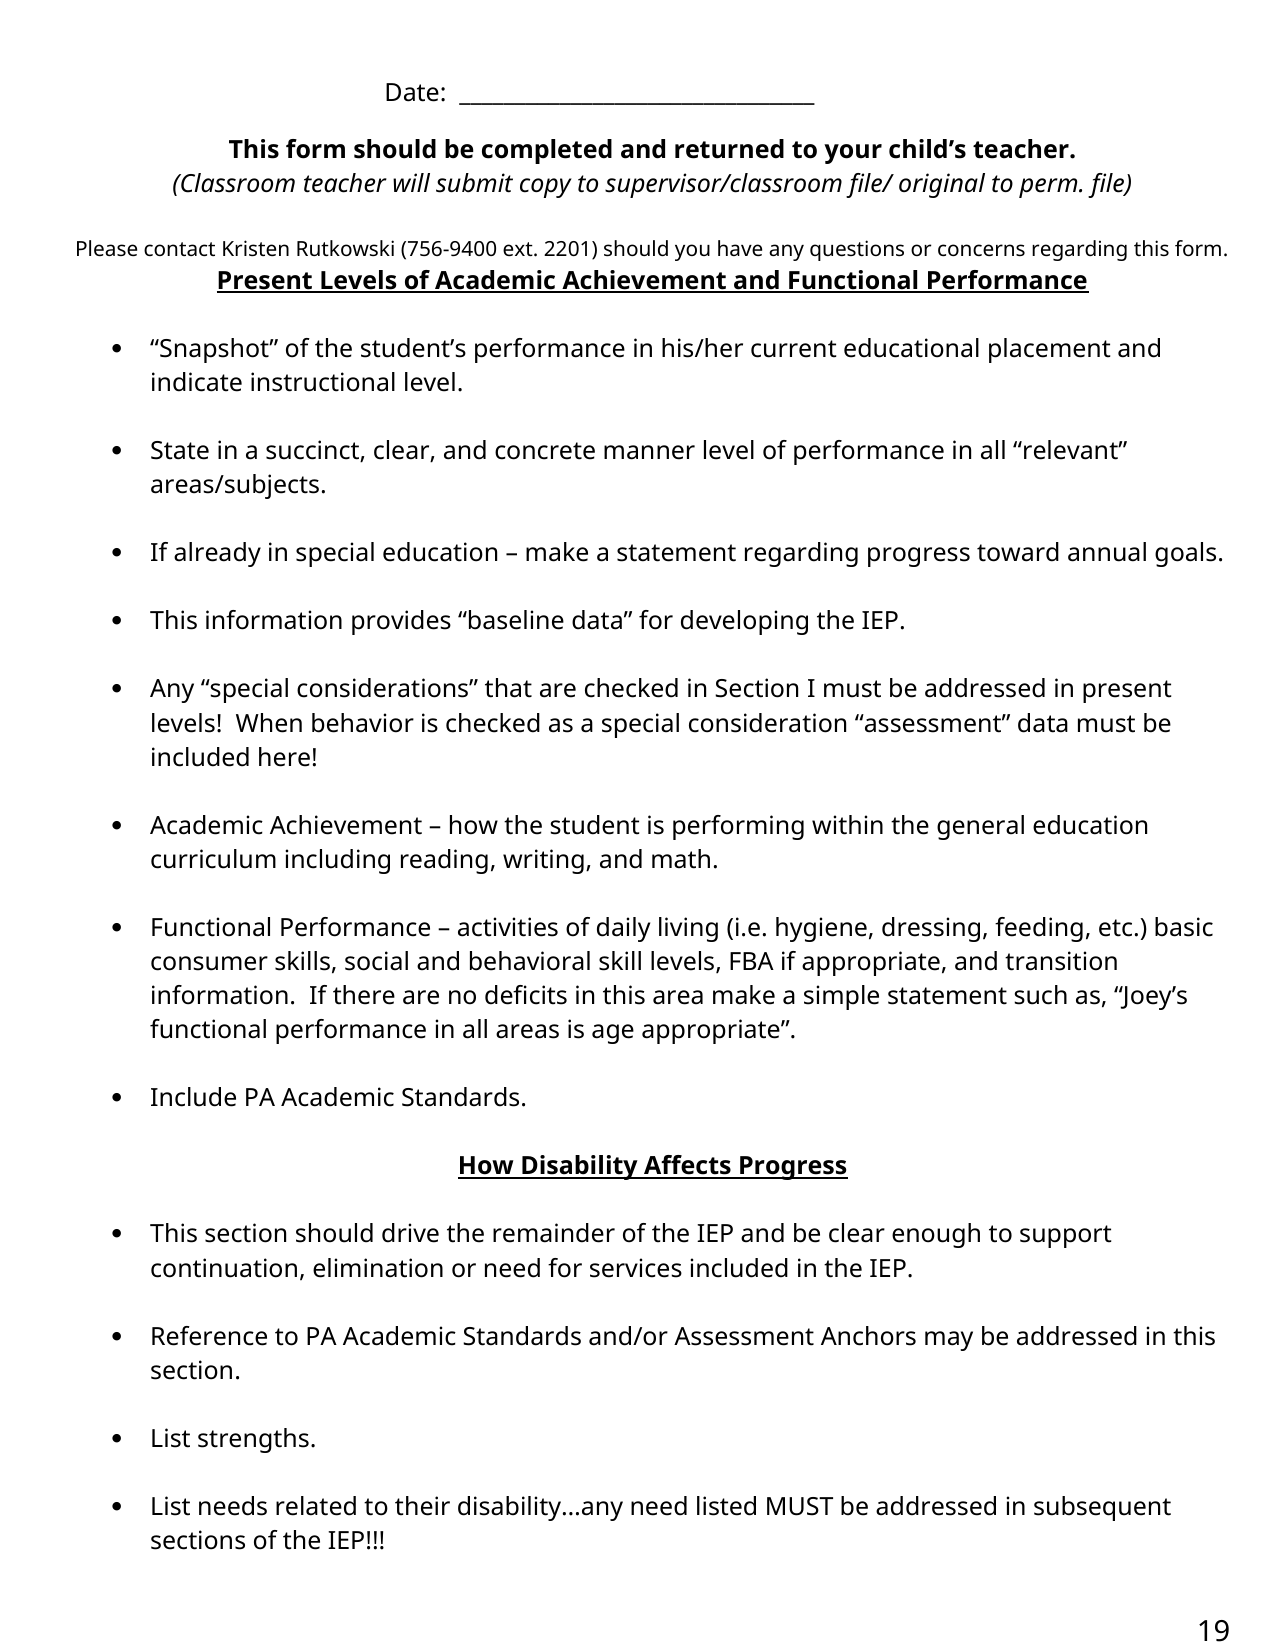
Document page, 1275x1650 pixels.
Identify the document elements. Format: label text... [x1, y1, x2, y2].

list List strengths. [112, 1421, 1230, 1454]
list Reference to PA Academic Standards and/or Assessment Anchors may be addressed in this section. [112, 1318, 1230, 1386]
text Date: ________________________________ [75, 75, 1230, 109]
list State in a succinct, clear, and concrete manner level of performance in all “relevant” areas/subjects. [112, 433, 1230, 501]
list Academic Achievement – how the student is performing within the general education curriculum including reading, writing, and math. [112, 807, 1230, 876]
text This form should be completed and returned to your child’s teacher. [75, 132, 1230, 166]
list This section should drive the remainder of the IEP and be clear enough to support continuation, elimination or need for services included in the IEP. [112, 1216, 1230, 1284]
text Present Levels of Academic Achievement and Functional Performance [75, 262, 1230, 296]
list If already in special education – make a statement regarding progress toward annual goals. [112, 535, 1230, 569]
list Include PA Academic Standards. [112, 1080, 1230, 1114]
list Any “special considerations” that are checked in Section I must be addressed in present levels! When behavior is checked as a special consideration “assessment” data must be included here! [112, 671, 1230, 773]
text Please contact Kristen Rutkowski (756-9400 ext. 2201) should you have any questions or concerns regarding this form. [75, 234, 1230, 262]
list List needs related to their disability…any need listed MUST be addressed in subsequent sections of the IEP!!! [112, 1489, 1230, 1557]
text How Disability Affects Progress [75, 1148, 1230, 1182]
list “Snapshot” of the student’s performance in his/her current educational placement and indicate instructional level. [112, 331, 1230, 399]
list Functional Performance – activities of daily living (i.e. hygiene, dressing, feeding, etc.) basic consumer skills, social and behavioral skill levels, FBA if appropriate, and transition information. If there are no deficits in this area make a simple statement such as, “Joey’s functional performance in all areas is age appropriate”. [112, 909, 1230, 1046]
text (Classroom teacher will submit copy to supervisor/classroom file/ original to perm. file) [75, 166, 1230, 200]
list This information provides “baseline data” for developing the IEP. [112, 603, 1230, 637]
